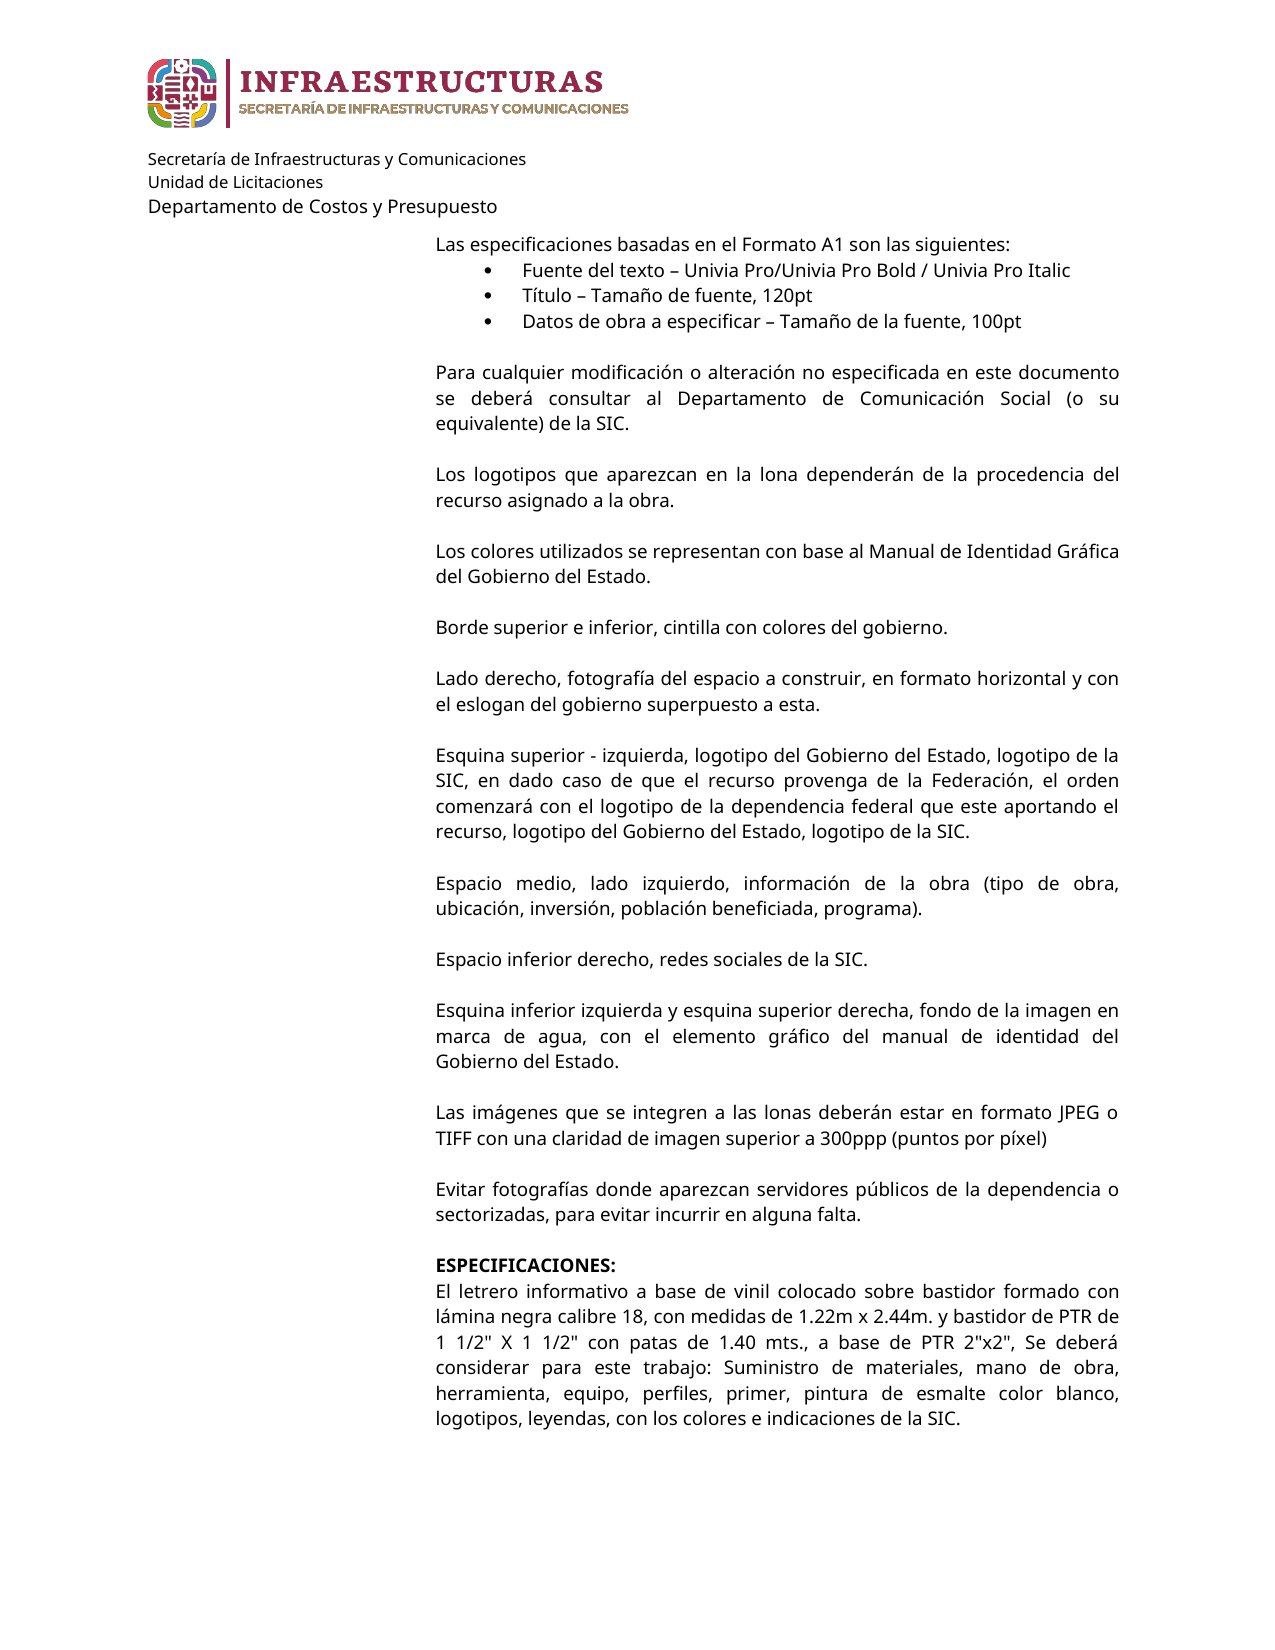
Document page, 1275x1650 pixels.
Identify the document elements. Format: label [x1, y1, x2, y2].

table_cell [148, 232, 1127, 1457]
picture [147, 59, 653, 130]
